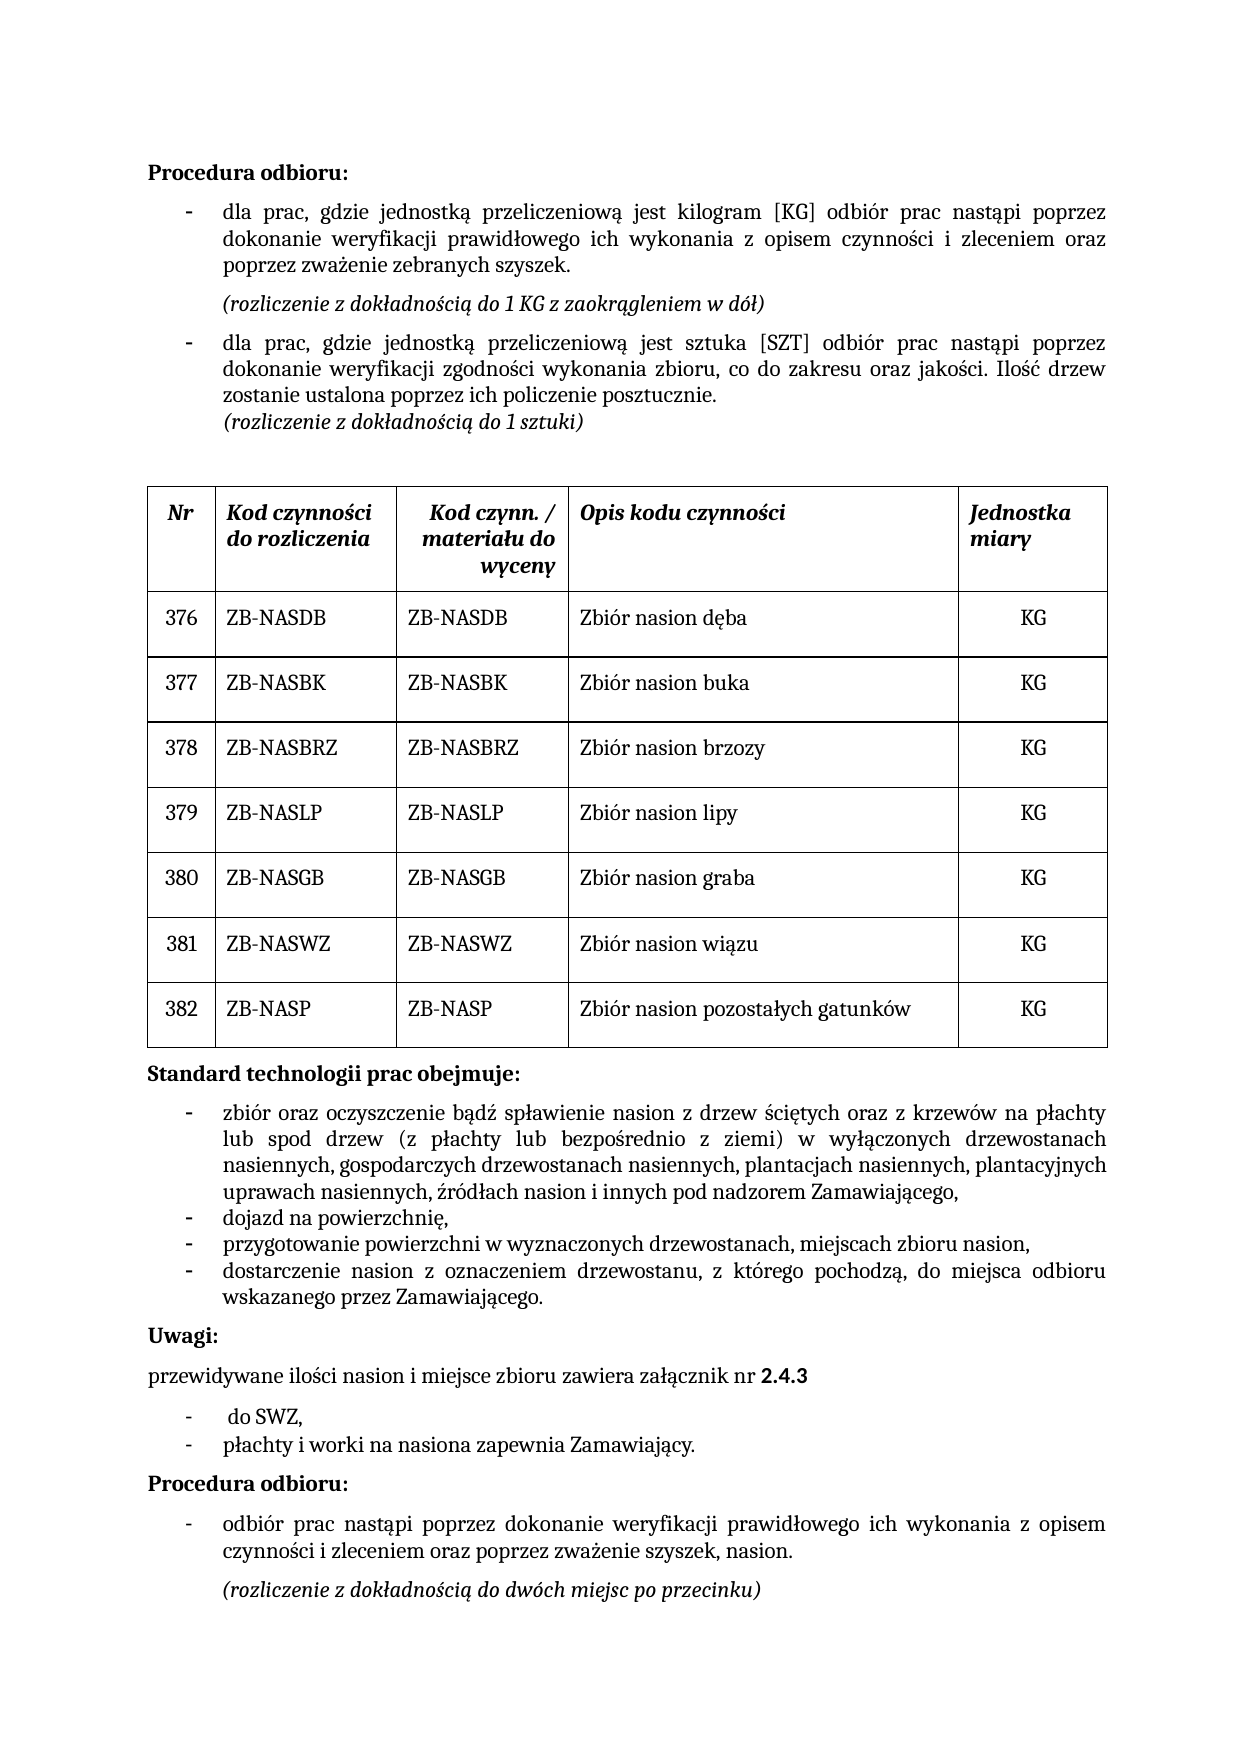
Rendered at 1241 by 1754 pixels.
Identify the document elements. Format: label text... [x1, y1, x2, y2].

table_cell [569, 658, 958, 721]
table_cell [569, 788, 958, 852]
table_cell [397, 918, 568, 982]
text przewidywane ilości nasion i miejsce zbioru zawiera załącznik nr 2.4.3 [148, 1362, 1107, 1389]
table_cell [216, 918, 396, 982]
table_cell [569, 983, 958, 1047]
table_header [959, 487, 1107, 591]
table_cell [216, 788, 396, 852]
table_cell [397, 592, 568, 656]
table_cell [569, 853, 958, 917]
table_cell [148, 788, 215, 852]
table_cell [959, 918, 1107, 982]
text Standard technologii prac obejmuje: [148, 1061, 1107, 1087]
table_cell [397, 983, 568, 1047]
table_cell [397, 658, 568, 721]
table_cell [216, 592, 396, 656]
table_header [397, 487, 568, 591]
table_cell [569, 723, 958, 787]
text Uwagi: [148, 1323, 1107, 1349]
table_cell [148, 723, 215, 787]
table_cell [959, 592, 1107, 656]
list przygotowanie powierzchni w wyznaczonych drzewostanach, miejscach zbioru nasion, [185, 1231, 1107, 1257]
text Procedura odbioru: [148, 160, 1107, 186]
list zbiór oraz oczyszczenie bądź spławienie nasion z drzew ściętych oraz z krzewów na płachty lub spod drzew (z płachty lub bezpośrednio z ziemi) w wyłączonych drzewostanach nasiennych, gospodarczych drzewostanach nasiennych, plantacjach nasiennych, plantacyjnych uprawach nasiennych, źródłach nasion i innych pod nadzorem Zamawiającego, [185, 1099, 1107, 1205]
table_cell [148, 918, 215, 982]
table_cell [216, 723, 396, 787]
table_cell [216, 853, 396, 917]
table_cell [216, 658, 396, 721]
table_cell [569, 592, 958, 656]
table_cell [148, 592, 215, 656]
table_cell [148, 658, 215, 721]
list dla prac, gdzie jednostką przeliczeniową jest sztuka [SZT] odbiór prac nastąpi poprzez dokonanie weryfikacji zgodności wykonania zbioru, co do zakresu oraz jakości. Ilość drzew zostanie ustalona poprzez ich policzenie posztucznie. [185, 329, 1107, 408]
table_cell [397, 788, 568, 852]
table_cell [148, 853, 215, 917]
list płachty i worki na nasiona zapewnia Zamawiający. [185, 1430, 1107, 1458]
list dojazd na powierzchnię, [185, 1205, 1107, 1231]
list (rozliczenie z dokładnością do 1 sztuki) [223, 408, 1107, 435]
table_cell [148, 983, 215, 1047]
list dla prac, gdzie jednostką przeliczeniową jest kilogram [KG] odbiór prac nastąpi poprzez dokonanie weryfikacji prawidłowego ich wykonania z opisem czynności i zleceniem oraz poprzez zważenie zebranych szyszek. [185, 199, 1107, 278]
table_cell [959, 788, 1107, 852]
list odbiór prac nastąpi poprzez dokonanie weryfikacji prawidłowego ich wykonania z opisem czynności i zleceniem oraz poprzez zważenie szyszek, nasion. [185, 1509, 1107, 1564]
text (rozliczenie z dokładnością do 1 KG z zaokrągleniem w dół) [148, 291, 1107, 317]
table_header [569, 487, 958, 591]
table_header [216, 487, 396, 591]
text Procedura odbioru: [148, 1471, 1107, 1497]
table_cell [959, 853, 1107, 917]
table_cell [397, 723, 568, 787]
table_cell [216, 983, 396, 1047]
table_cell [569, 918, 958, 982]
list do SWZ, [185, 1402, 1107, 1430]
list dostarczenie nasion z oznaczeniem drzewostanu, z którego pochodzą, do miejsca odbioru wskazanego przez Zamawiającego. [185, 1257, 1107, 1310]
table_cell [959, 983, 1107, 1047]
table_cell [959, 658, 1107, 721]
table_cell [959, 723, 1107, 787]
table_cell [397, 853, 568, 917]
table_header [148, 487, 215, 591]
text (rozliczenie z dokładnością do dwóch miejsc po przecinku) [148, 1576, 1107, 1603]
